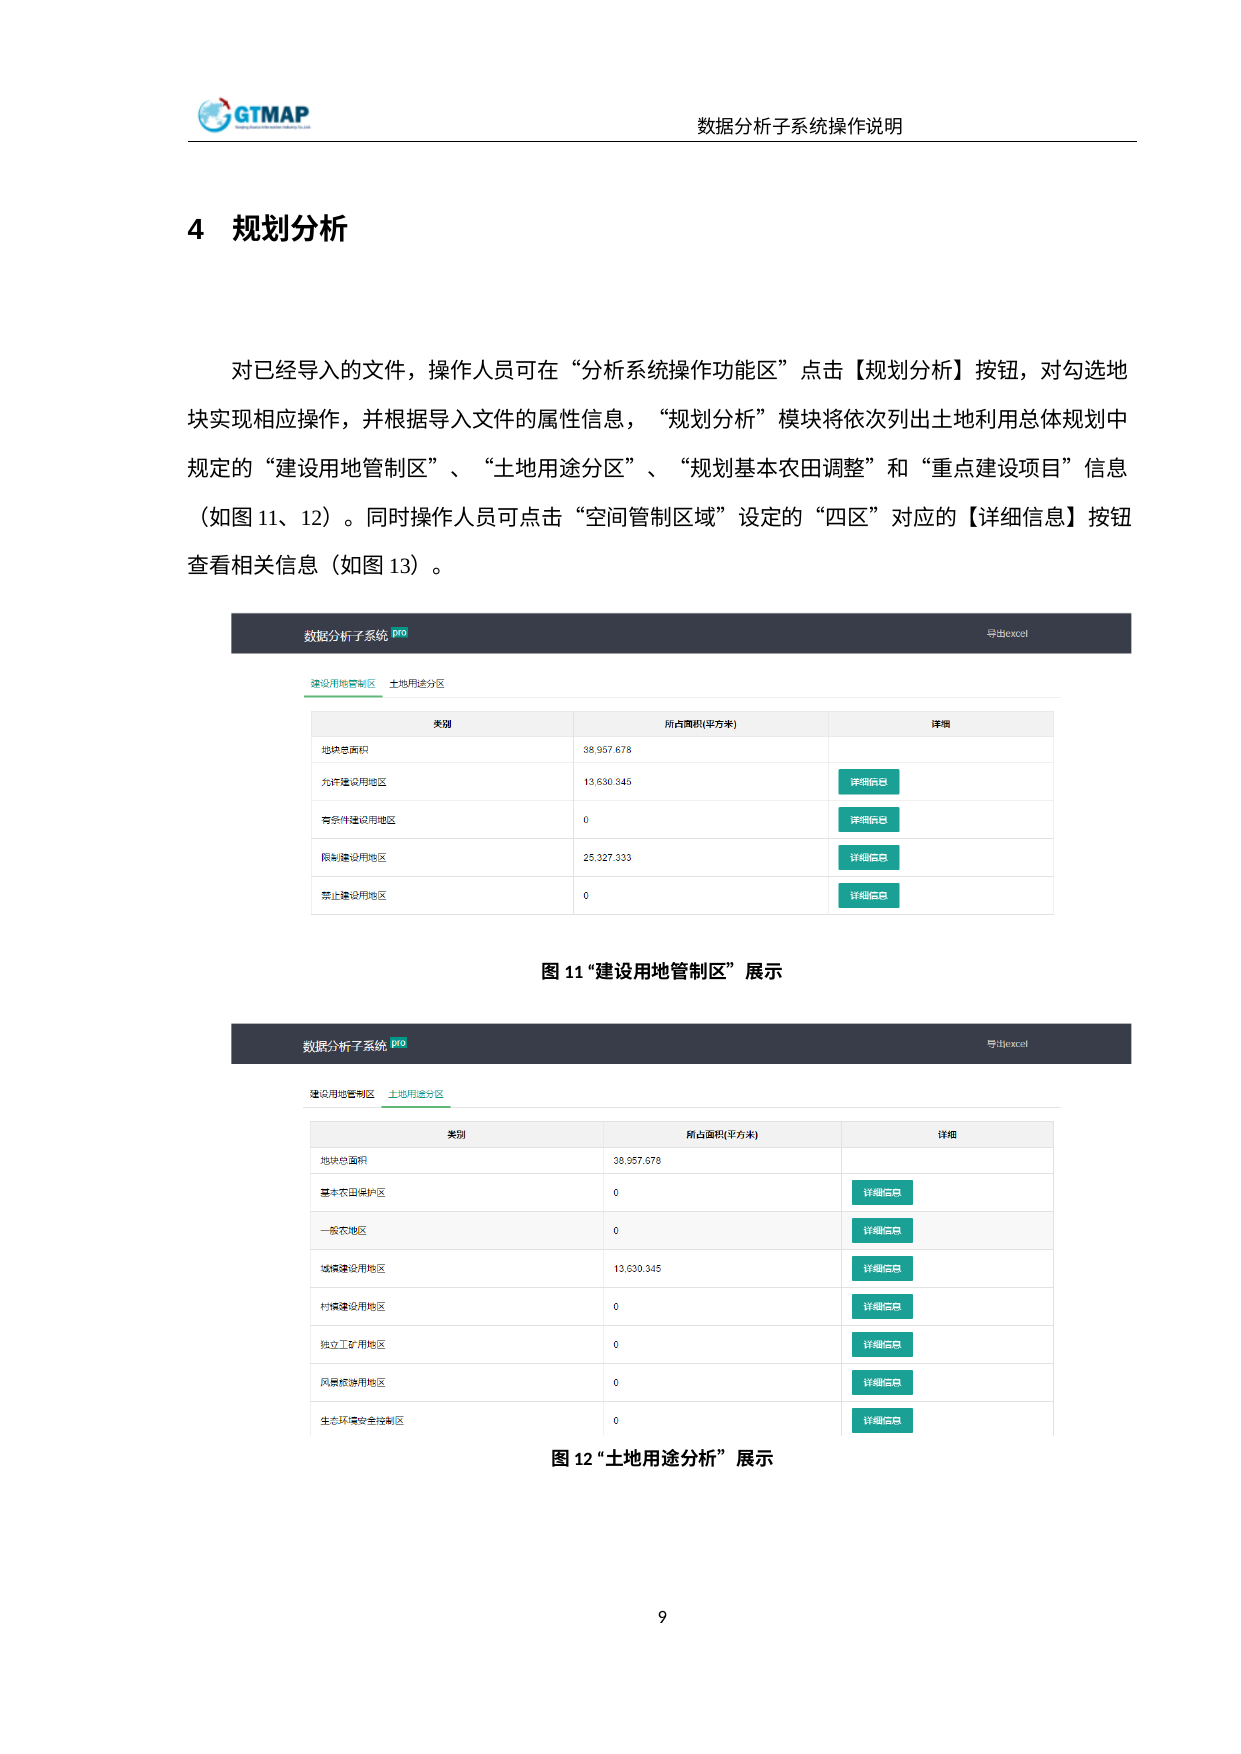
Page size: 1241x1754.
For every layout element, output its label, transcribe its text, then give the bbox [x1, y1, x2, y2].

subtitle 规划分析 [187, 194, 1137, 259]
text 对已经导入的文件，操作人员可在“分析系统操作功能区”点击【规划分析】按钮，对勾选地块实现相应操作，并根据导入文件的属性信息，“规划分析”模块将依次列出土地利用总体规划中规定的“建设用地管制区”、“土地用途分区”、“规划基本农田调整”和“重点建设项目”信息（如图11、12）。同时操作人员可点击“空间管制区域”设定的“四区”对应的【详细信息】按钮查看相关信息（如图13）。 [187, 353, 1137, 580]
picture [231, 612, 1132, 933]
picture [181, 86, 321, 136]
picture [231, 1023, 1132, 1436]
